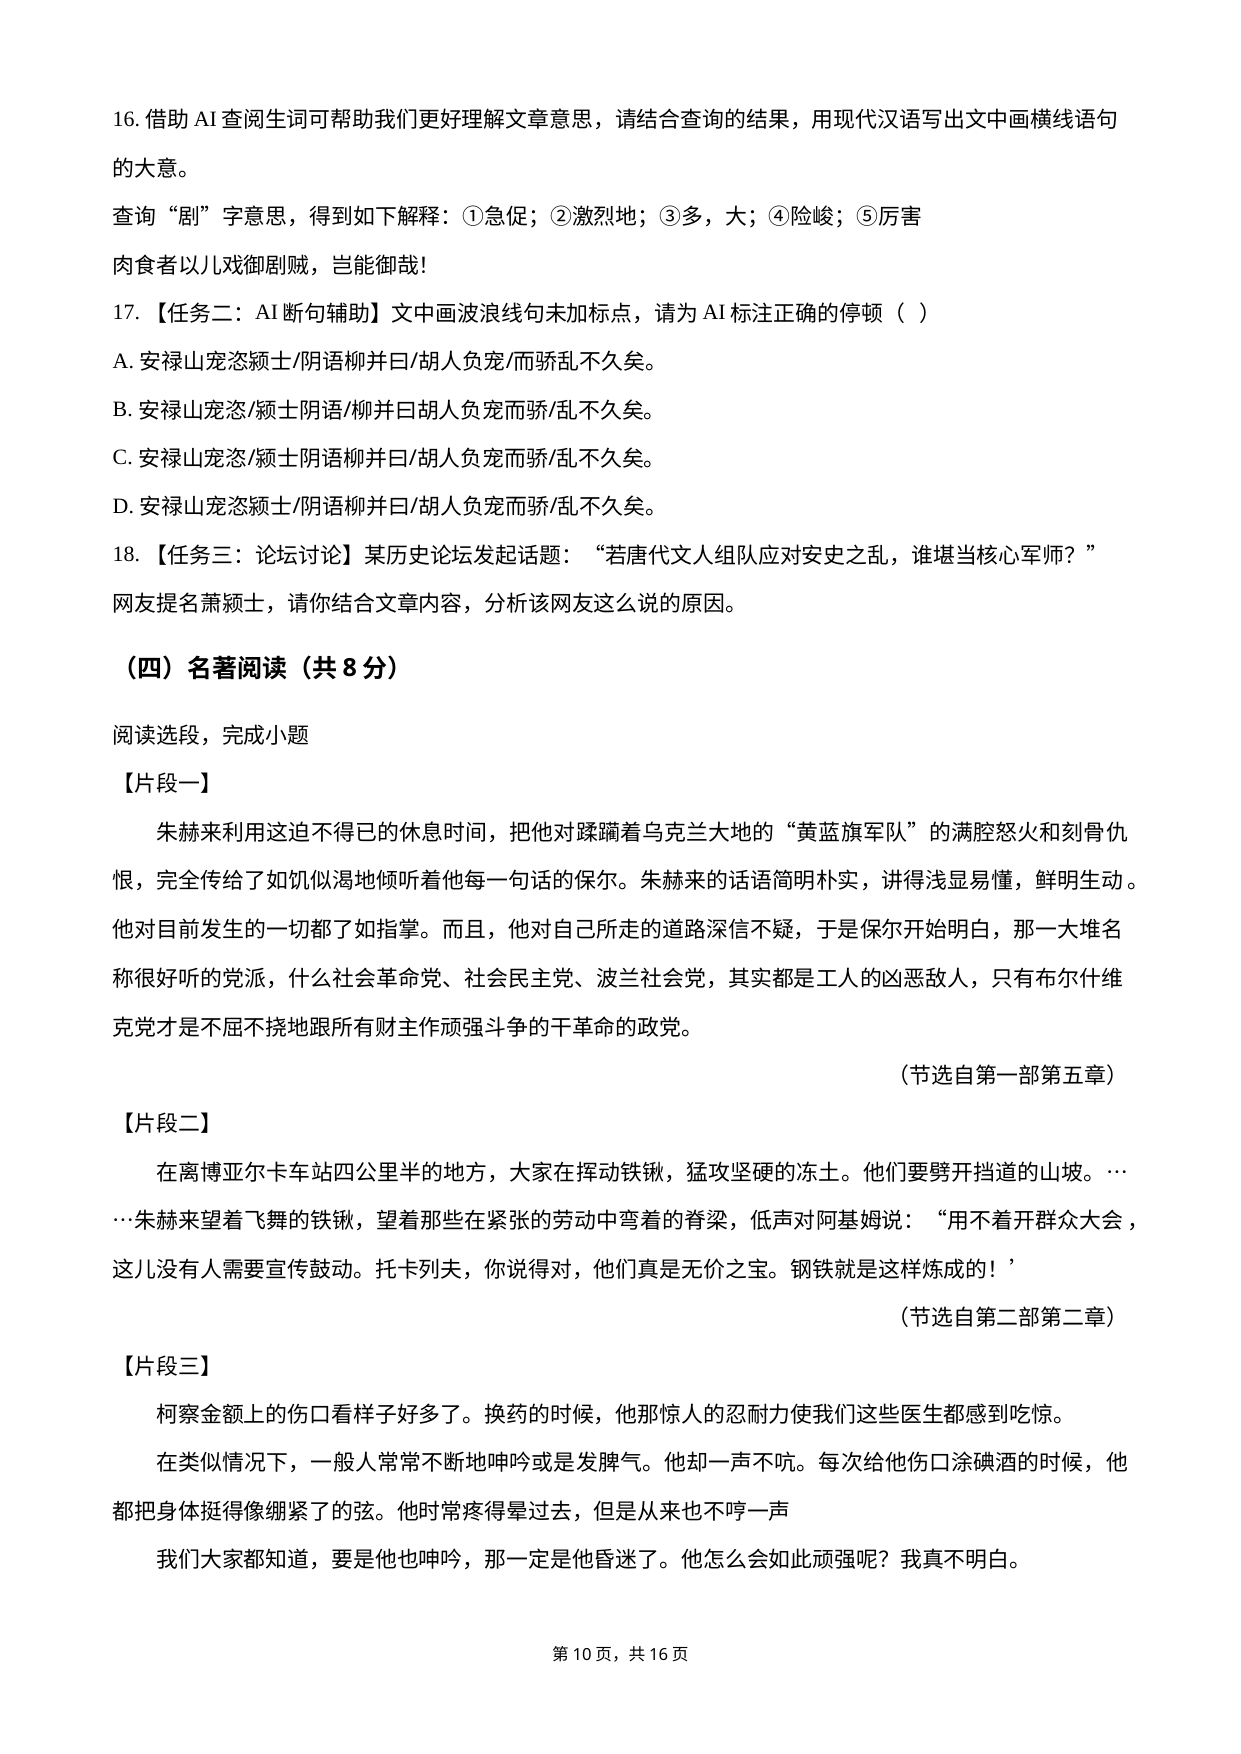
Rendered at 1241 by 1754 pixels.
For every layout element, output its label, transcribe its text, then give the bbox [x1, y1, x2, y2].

text （节选自第一部第五章） [112, 1057, 1128, 1090]
text 16. 借助AI查阅生词可帮助我们更好理解文章意思，请结合查询的结果，用现代汉语写出文中画横线语句的大意。 [112, 102, 1128, 183]
text 17. 【任务二：AI断句辅助】文中画波浪线句未加标点，请为AI标注正确的停顿（ ） [112, 296, 1128, 328]
text 柯察金额上的伤口看样子好多了。换药的时候，他那惊人的忍耐力使我们这些医生都感到吃惊。 [112, 1397, 1128, 1429]
text 【片段一】 [112, 766, 1128, 798]
text 我们大家都知道，要是他也呻吟，那一定是他昏迷了。他怎么会如此顽强呢？我真不明白。 [112, 1542, 1128, 1574]
text 肉食者以儿戏御剧贼，岂能御哉！ [112, 247, 1128, 280]
text 【片段二】 [112, 1106, 1128, 1138]
text 18. 【任务三：论坛讨论】某历史论坛发起话题：“若唐代文人组队应对安史之乱，谁堪当核心军师？”网友提名萧颍士，请你结合文章内容，分析该网友这么说的原因。 [112, 537, 1128, 618]
text 查询“剧”字意思，得到如下解释：①急促；②激烈地；③多，大；④险峻；⑤厉害 [112, 199, 1128, 231]
text 在离博亚尔卡车站四公里半的地方，大家在挥动铁锹，猛攻坚硬的冻土。他们要劈开挡道的山坡。……朱赫来望着飞舞的铁锹，望着那些在紧张的劳动中弯着的脊梁，低声对阿基姆说：“用不着开群众大会，这儿没有人需要宣传鼓动。托卡列夫，你说得对，他们真是无价之宝。钢铁就是这样炼成的！’ [112, 1154, 1128, 1284]
text B. 安禄山宠恣/颍士阴语/柳并曰胡人负宠而骄/乱不久矣。 [112, 392, 1128, 425]
text 阅读选段，完成小题 [112, 717, 1128, 750]
text A. 安禄山宠恣颍士/阴语柳并曰/胡人负宠/而骄乱不久矣。 [112, 344, 1128, 376]
text （四）名著阅读（共8分） [112, 634, 1128, 699]
text 朱赫来利用这迫不得已的休息时间，把他对蹂躏着乌克兰大地的“黄蓝旗军队”的满腔怒火和刻骨仇恨，完全传给了如饥似渴地倾听着他每一句话的保尔。朱赫来的话语简明朴实，讲得浅显易懂，鲜明生动。他对目前发生的一切都了如指掌。而且，他对自己所走的道路深信不疑，于是保尔开始明白，那一大堆名称很好听的党派，什么社会革命党、社会民主党、波兰社会党，其实都是工人的凶恶敌人，只有布尔什维克党才是不屈不挠地跟所有财主作顽强斗争的干革命的政党。 [112, 814, 1128, 1042]
text 在类似情况下，一般人常常不断地呻吟或是发脾气。他却一声不吭。每次给他伤口涂碘酒的时候，他都把身体挺得像绷紧了的弦。他时常疼得晕过去，但是从来也不哼一声 [112, 1445, 1128, 1526]
text C. 安禄山宠恣/颍士阴语柳并曰/胡人负宠而骄/乱不久矣。 [112, 441, 1128, 473]
text （节选自第二部第二章） [112, 1300, 1128, 1332]
text 【片段三】 [112, 1348, 1128, 1381]
text D. 安禄山宠恣颍士/阴语柳并曰/胡人负宠而骄/乱不久矣。 [112, 489, 1128, 521]
